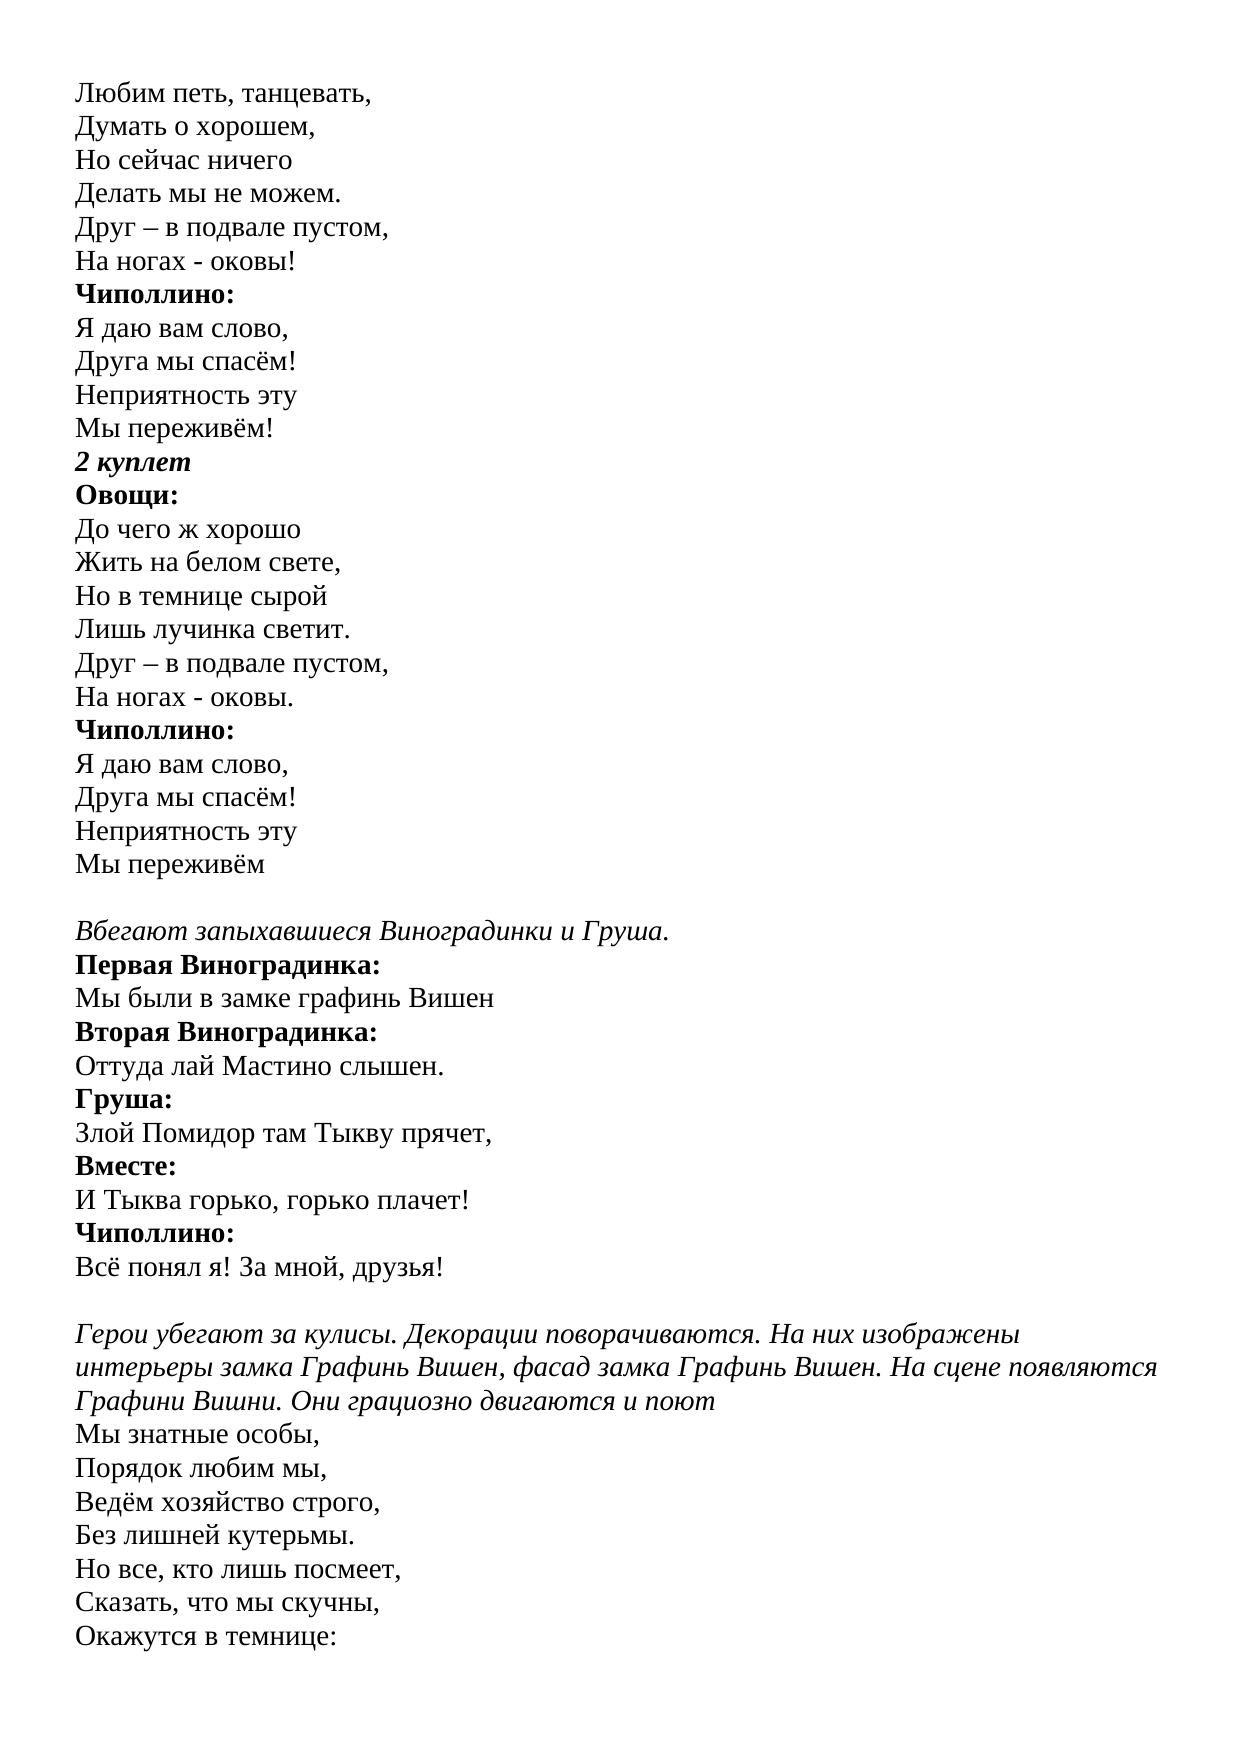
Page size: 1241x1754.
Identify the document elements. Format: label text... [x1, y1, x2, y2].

text Вбегают запыхавшиеся Виноградинки и Груша. Первая Виноградинка: Мы были в замке графинь Вишен Вторая Виноградинка: Оттуда лай Мастино слышен. Груша: Злой Помидор там Тыкву прячет, Вместе: И Тыква горько, горько плачет! Чиполлино: Всё понял я! За мной, друзья! [75, 880, 1165, 1282]
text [75, 75, 1165, 880]
text Герои убегают за кулисы. Декорации поворачиваются. На них изображены интерьеры замка Графинь Вишен, фасад замка Графинь Вишен. На сцене появляются Графини Вишни. Они грациозно двигаются и поют Мы знатные особы, Порядок любим мы, Ведём хозяйство строго, Без лишней кутерьмы. Но все, кто лишь посмеет, Сказать, что мы скучны, Окажутся в темнице: [75, 1316, 1165, 1651]
